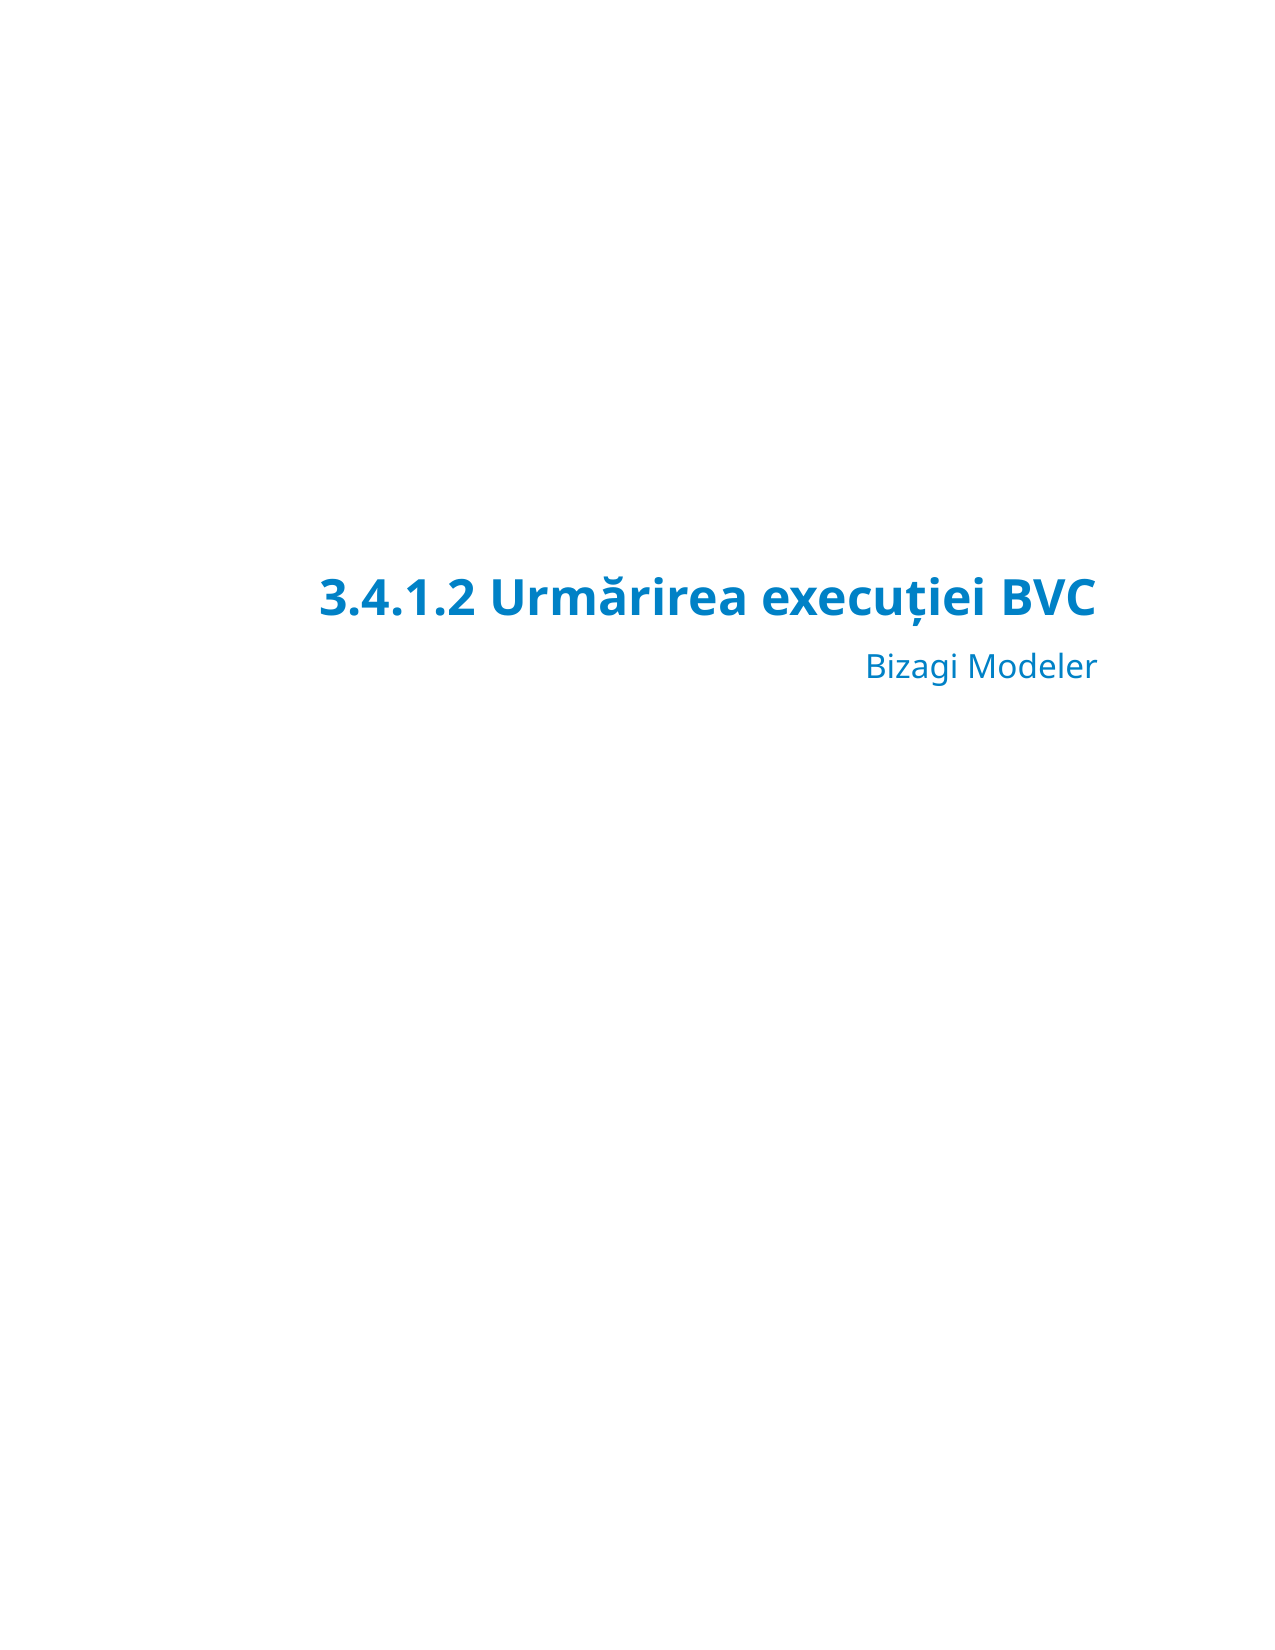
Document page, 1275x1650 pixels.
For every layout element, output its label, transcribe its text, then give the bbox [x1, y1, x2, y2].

title 3.4.1.2 Urmărirea execuției BVC [177, 562, 1098, 630]
subtitle Bizagi Modeler [177, 642, 1098, 688]
